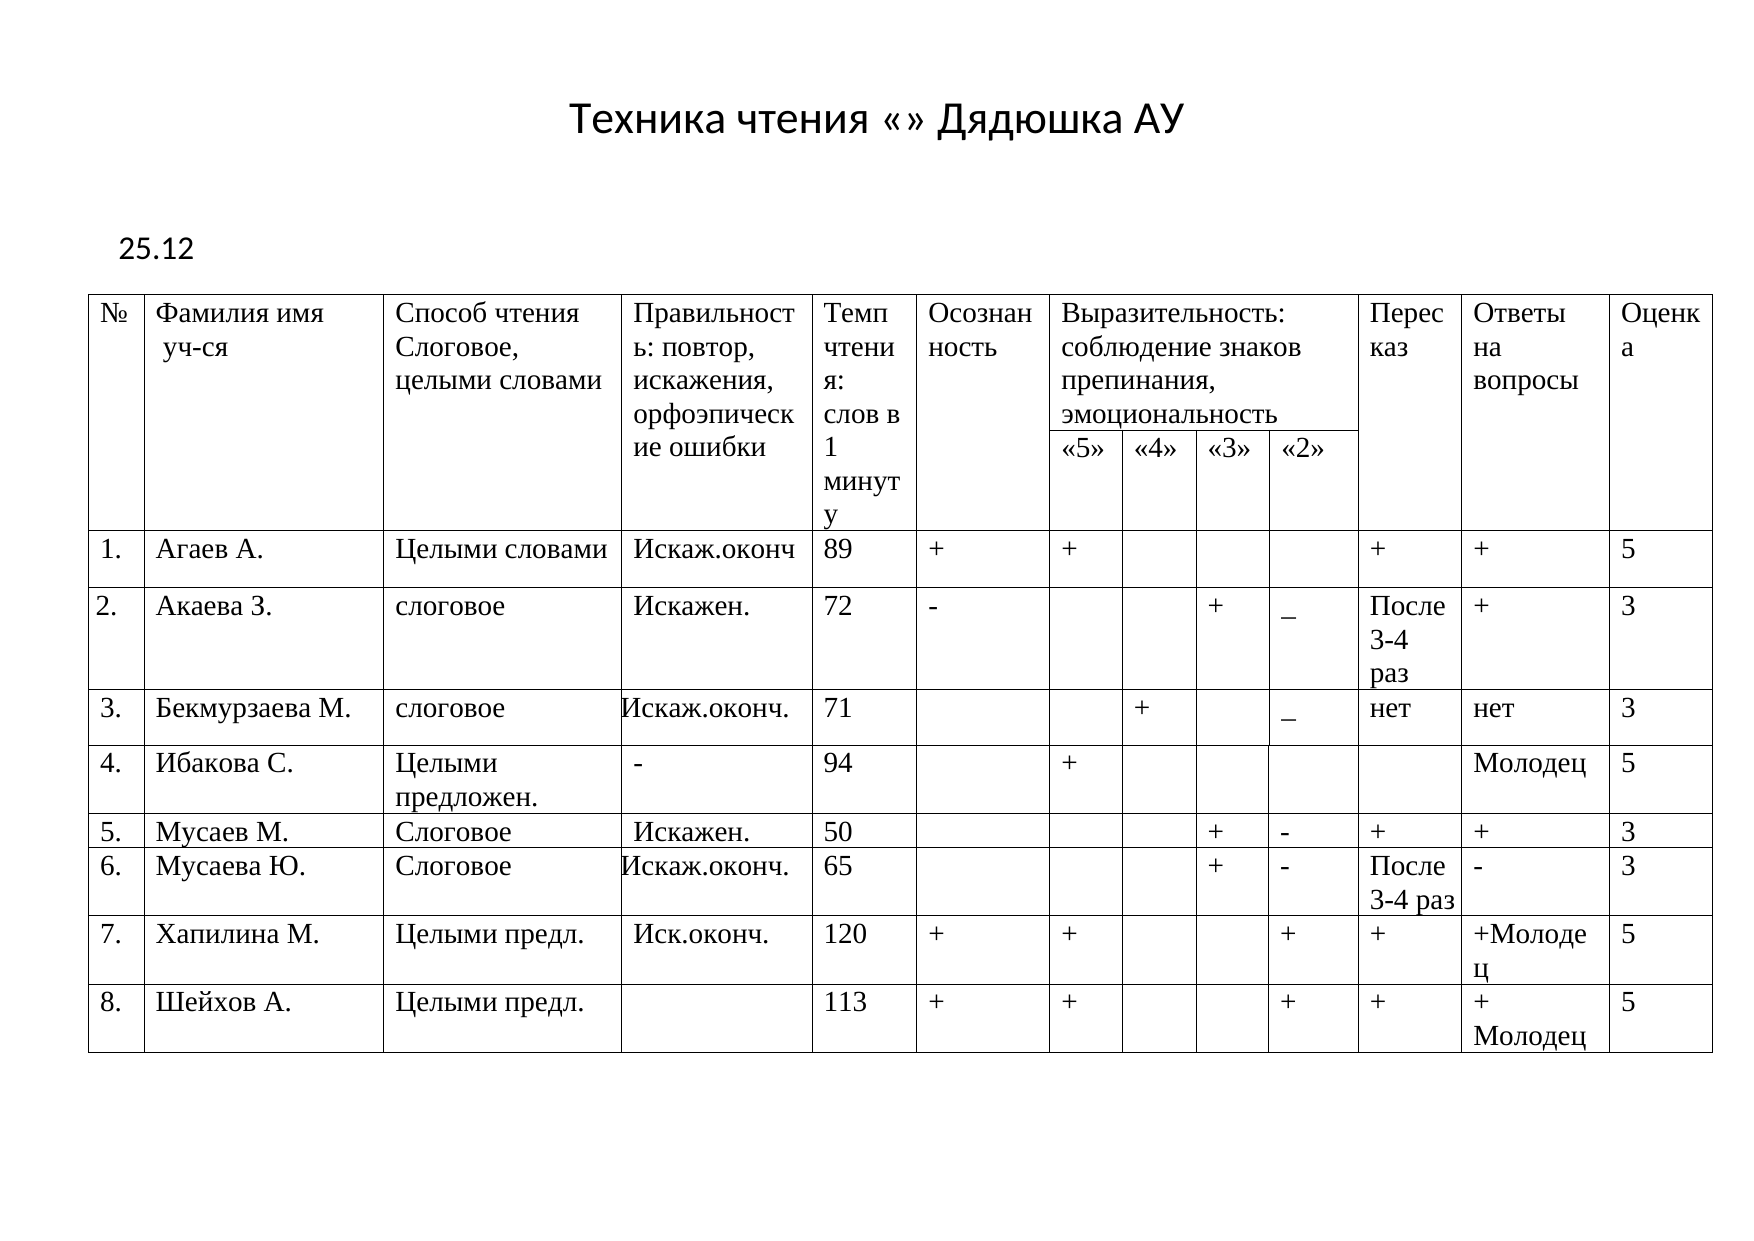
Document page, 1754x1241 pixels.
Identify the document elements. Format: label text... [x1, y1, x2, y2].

table_cell [1050, 848, 1122, 915]
table_cell «4» [1123, 431, 1196, 530]
table_cell [917, 690, 1049, 744]
table_cell 5 [1610, 531, 1712, 587]
table_cell [1123, 985, 1196, 1052]
table_cell + [1269, 916, 1358, 983]
table_cell Хапилина М. [145, 916, 383, 983]
table_cell 3 [1610, 848, 1712, 915]
table_cell [1123, 916, 1196, 983]
table_cell [1269, 746, 1358, 813]
table_header Фамилия имя уч-ся [145, 295, 383, 530]
table_cell + [917, 985, 1049, 1052]
table_cell - [622, 746, 812, 813]
table_cell + [1462, 588, 1609, 689]
table_cell Слоговое [384, 814, 621, 847]
table_header Ответы на вопросы [1462, 295, 1609, 530]
table_cell [1050, 814, 1122, 847]
table_cell 8. [89, 985, 144, 1052]
text 25.12 [118, 227, 1636, 267]
table_cell + [1197, 588, 1269, 689]
table_cell [1197, 531, 1269, 587]
table_header Способ чтения Слоговое, целыми словами [384, 295, 621, 530]
table_cell Молодец [1462, 746, 1609, 813]
table_cell 65 [813, 848, 916, 915]
table_header Темп чтения: слов в 1 минуту [813, 295, 916, 530]
table_header Осознанность [917, 295, 1049, 530]
table_cell + [1462, 814, 1609, 847]
table_cell 5. [89, 814, 144, 847]
table_cell [917, 814, 1049, 847]
table_cell 71 [813, 690, 916, 744]
table_cell _ [1270, 690, 1358, 744]
table_cell 6. [89, 848, 144, 915]
table_cell Целыми предл. [384, 985, 621, 1052]
table_cell 4. [89, 746, 144, 813]
table_cell нет [1359, 690, 1461, 744]
table_cell [917, 746, 1049, 813]
table_cell - [917, 588, 1049, 689]
table_cell + [1359, 985, 1461, 1052]
table_cell [1050, 588, 1122, 689]
table_cell + [917, 531, 1049, 587]
table_cell + [1197, 848, 1268, 915]
table_cell + Молодец [1462, 985, 1609, 1052]
table_cell - [1269, 814, 1358, 847]
table_cell +Молодец [1462, 916, 1609, 983]
table_cell + [1359, 531, 1461, 587]
table_cell + [1050, 531, 1122, 587]
table_cell + [1050, 985, 1122, 1052]
table_cell Бекмурзаева М. [145, 690, 383, 744]
text Техника чтения «» Дядюшка АУ [118, 89, 1636, 144]
table_cell [1123, 814, 1196, 847]
table_cell Ибакова С. [145, 746, 383, 813]
table_cell [1359, 746, 1461, 813]
table_cell [1050, 690, 1122, 744]
table_cell Искажен. [622, 588, 812, 689]
table_cell Целыми предл. [384, 916, 621, 983]
table_cell слоговое [384, 690, 621, 744]
table_cell + [1359, 814, 1461, 847]
table_header Правильность: повтор, искажения, орфоэпические ошибки [622, 295, 812, 530]
table_cell Шейхов А. [145, 985, 383, 1052]
table_cell + [1050, 916, 1122, 983]
table_cell 2. [89, 588, 144, 689]
table_cell - [1462, 848, 1609, 915]
table_cell 120 [813, 916, 916, 983]
table_cell [1123, 588, 1196, 689]
table_cell [1123, 531, 1196, 587]
table_header Выразительность: соблюдение знаков препинания, эмоциональность [1050, 295, 1358, 429]
table_cell Искажен. [622, 814, 812, 847]
table_cell Целыми предложен. [384, 746, 621, 813]
table_cell 94 [813, 746, 916, 813]
table_cell + [1123, 690, 1196, 744]
table_cell 3 [1610, 690, 1712, 744]
table_cell Целыми словами [384, 531, 621, 587]
table_cell слоговое [384, 588, 621, 689]
table_cell + [1359, 916, 1461, 983]
table_cell _ [1270, 588, 1358, 689]
table_cell 113 [813, 985, 916, 1052]
table_header Пересказ [1359, 295, 1461, 530]
table_cell [1197, 985, 1268, 1052]
table_cell 5 [1610, 985, 1712, 1052]
table_cell нет [1462, 690, 1609, 744]
table_cell 3. [89, 690, 144, 744]
table_cell [917, 848, 1049, 915]
table_cell 50 [813, 814, 916, 847]
table_header № [89, 295, 144, 530]
table_cell [1270, 531, 1358, 587]
table_cell Мусаева Ю. [145, 848, 383, 915]
table_cell [1197, 690, 1269, 744]
table_cell [1197, 916, 1268, 983]
table_cell После 3-4 раз [1359, 588, 1461, 689]
table_cell - [1269, 848, 1358, 915]
table_cell + [1269, 985, 1358, 1052]
table_cell [622, 985, 812, 1052]
table_cell 3 [1610, 588, 1712, 689]
table_cell + [1462, 531, 1609, 587]
table_cell 3 [1610, 814, 1712, 847]
table_cell + [917, 916, 1049, 983]
table_cell Искаж.оконч. [622, 690, 812, 744]
table_cell Искаж.оконч [622, 531, 812, 587]
table_cell 5 [1610, 746, 1712, 813]
table_cell Акаева З. [145, 588, 383, 689]
table_cell + [1197, 814, 1268, 847]
table_cell 1. [89, 531, 144, 587]
table_cell Агаев А. [145, 531, 383, 587]
table_cell 72 [813, 588, 916, 689]
table_cell Иск.оконч. [622, 916, 812, 983]
table_cell Слоговое [384, 848, 621, 915]
table_cell [1197, 746, 1268, 813]
table_cell Мусаев М. [145, 814, 383, 847]
table_cell [1123, 848, 1196, 915]
table_cell «5» [1050, 431, 1122, 530]
table_cell «2» [1270, 431, 1358, 530]
table_cell После 3-4 раз [1359, 848, 1461, 915]
table_cell «3» [1197, 431, 1269, 530]
table_cell Искаж.оконч. [622, 848, 812, 915]
table_cell + [1050, 746, 1122, 813]
table_cell 7. [89, 916, 144, 983]
table_cell 5 [1610, 916, 1712, 983]
table_cell [1123, 746, 1196, 813]
table_cell 89 [813, 531, 916, 587]
table_header Оценка [1610, 295, 1712, 530]
